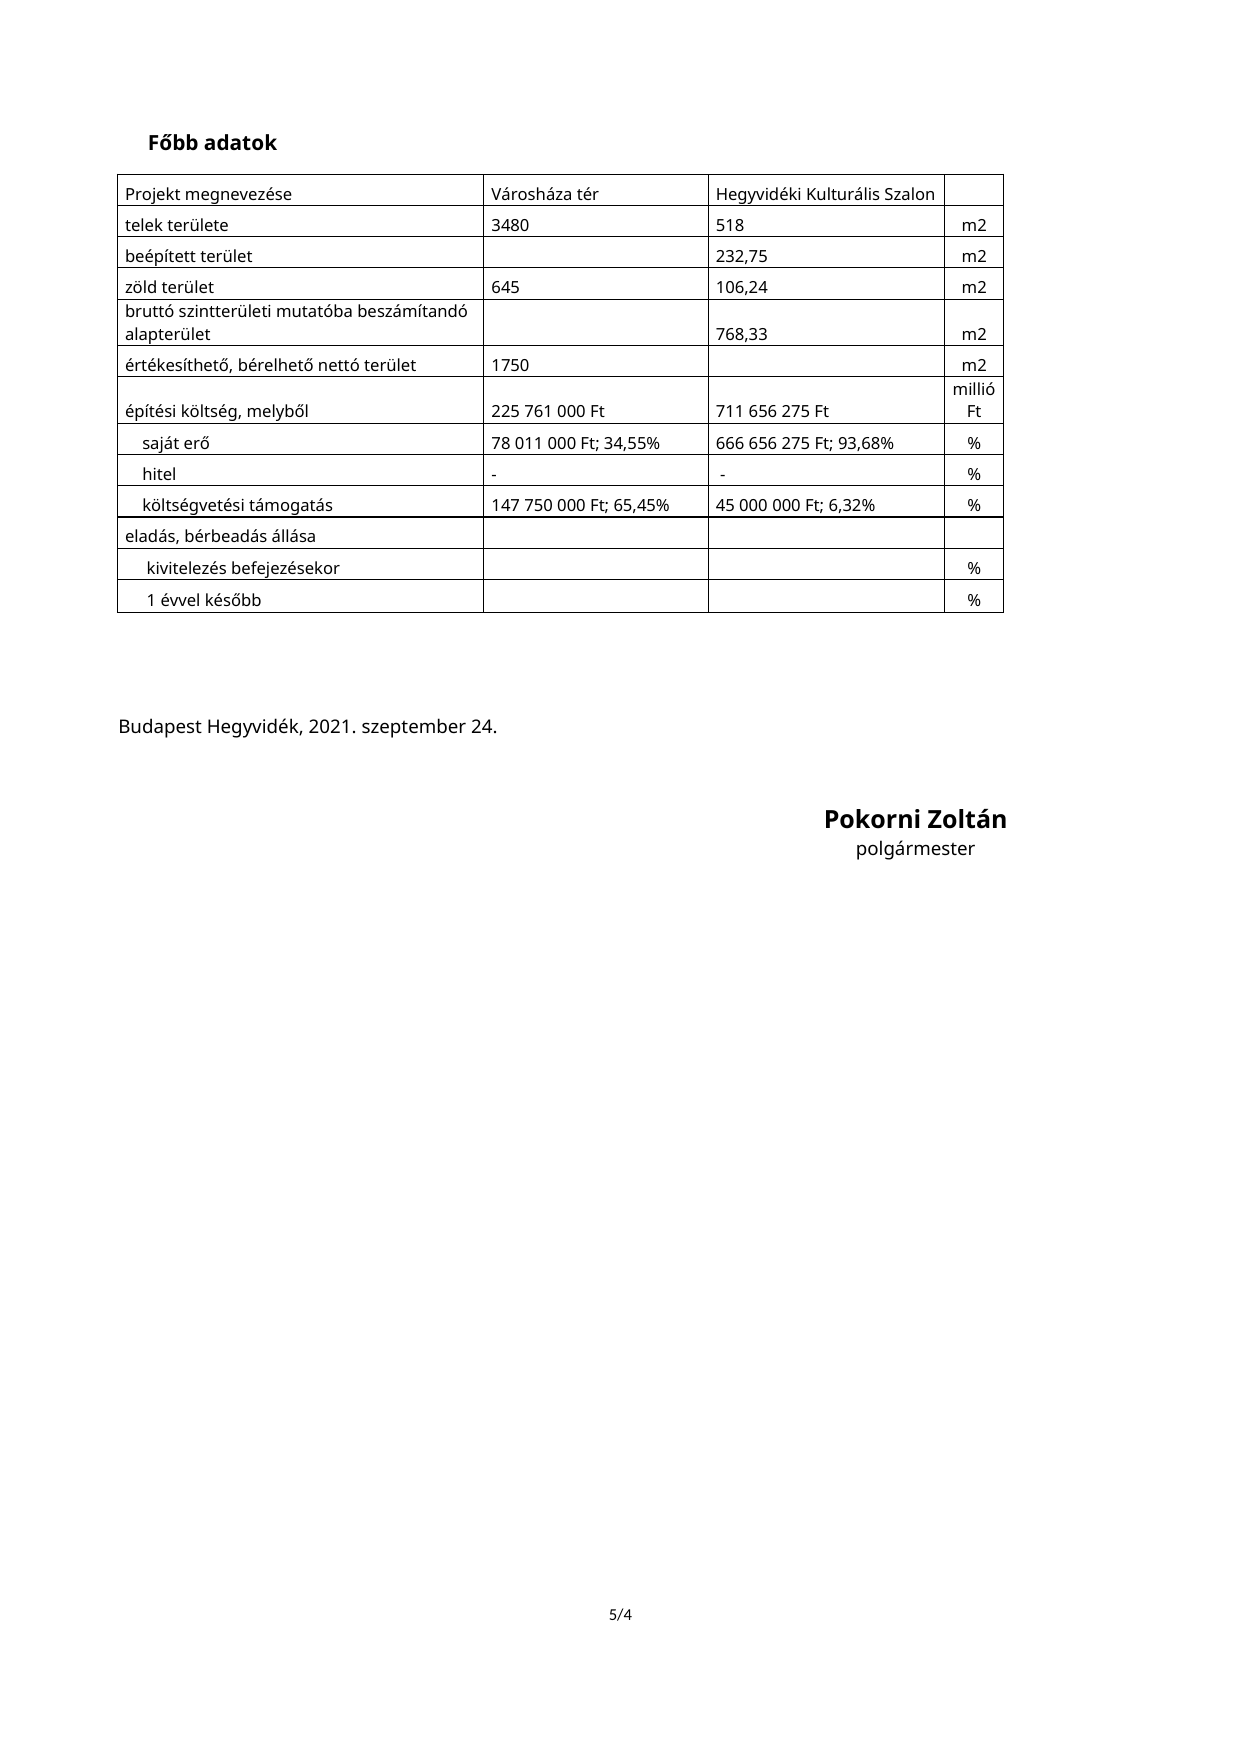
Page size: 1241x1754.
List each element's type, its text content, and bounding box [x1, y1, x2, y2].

table_cell 1 évvel később [118, 580, 483, 612]
table_cell 106,24 [709, 268, 944, 298]
table_cell millió Ft [945, 377, 1003, 423]
table_cell m2 [945, 346, 1003, 376]
text polgármester [148, 835, 1093, 861]
table_cell kivitelezés befejezésekor [118, 549, 483, 579]
table_cell % [945, 455, 1003, 485]
text Budapest Hegyvidék, 2021. 24. [118, 713, 1093, 739]
table_cell [484, 518, 708, 548]
table_cell 645 [484, 268, 708, 298]
table_cell [484, 549, 708, 579]
table_cell [709, 580, 944, 612]
table_cell 518 [709, 206, 944, 236]
table_cell m2 [945, 268, 1003, 298]
table_cell költségvetési támogatás [118, 486, 483, 516]
table_cell telek területe [118, 206, 483, 236]
table_cell [945, 518, 1003, 548]
table_cell [709, 549, 944, 579]
table_cell 225 761 000 Ft [484, 377, 708, 423]
table_cell % [945, 580, 1003, 612]
table_cell - [709, 455, 944, 485]
table_cell [709, 346, 944, 376]
table_cell saját erő [118, 424, 483, 454]
table_cell % [945, 486, 1003, 516]
table_header Projekt megnevezése [118, 175, 483, 205]
table_cell 711 656 275 Ft [709, 377, 944, 423]
table_cell m2 [945, 206, 1003, 236]
table_cell [484, 580, 708, 612]
table_cell értékesíthető, bérelhető nettó terület [118, 346, 483, 376]
table_cell [709, 518, 944, 548]
table_cell beépített terület [118, 237, 483, 267]
table_cell m2 [945, 237, 1003, 267]
table_cell % [945, 549, 1003, 579]
text Főbb adatok [148, 128, 1093, 157]
table_cell [484, 300, 708, 345]
table_cell építési költség, melyből [118, 377, 483, 423]
table_cell 666 656 275 Ft; 93,68% [709, 424, 944, 454]
table_cell eladás, bérbeadás állása [118, 518, 483, 548]
table_cell 3480 [484, 206, 708, 236]
table_cell zöld terület [118, 268, 483, 298]
table_cell 232,75 [709, 237, 944, 267]
table_cell m2 [945, 300, 1003, 345]
table_cell 45 000 000 Ft; 6,32% [709, 486, 944, 516]
table_header Hegyvidéki Kulturális Szalon [709, 175, 944, 205]
table_cell bruttó szintterületi mutatóba beszámítandó alapterület [118, 300, 483, 345]
table_cell 1750 [484, 346, 708, 376]
text Pokorni Zoltán [148, 801, 1093, 835]
table_header Városháza tér [484, 175, 708, 205]
table_cell hitel [118, 455, 483, 485]
table_cell % [945, 424, 1003, 454]
table_cell [484, 237, 708, 267]
table_header [945, 175, 1003, 205]
table_cell 768,33 [709, 300, 944, 345]
table_cell 78 011 000 Ft; 34,55% [484, 424, 708, 454]
table_cell - [484, 455, 708, 485]
table_cell 147 750 000 Ft; 65,45% [484, 486, 708, 516]
